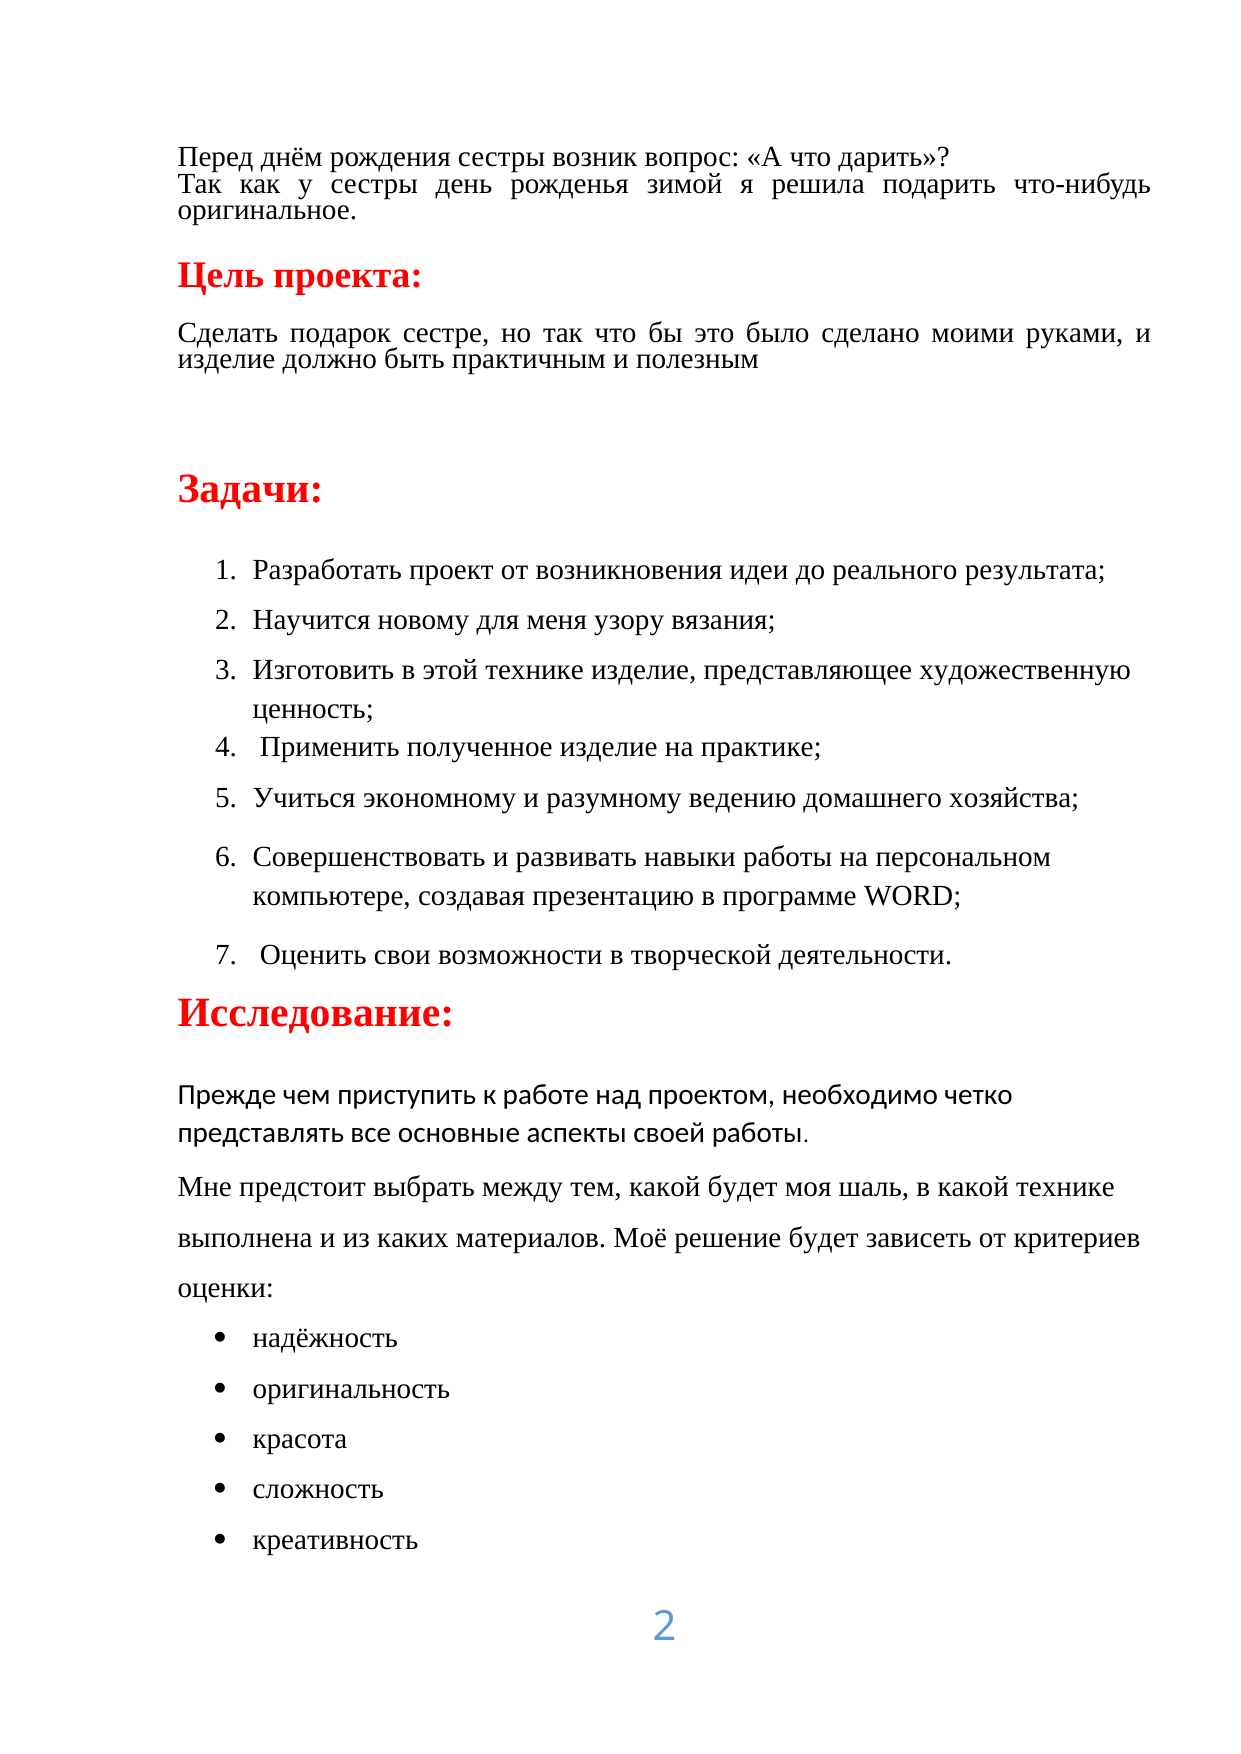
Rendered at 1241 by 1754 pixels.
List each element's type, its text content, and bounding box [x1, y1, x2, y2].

list Оценить свои возможности в творческой деятельности. [215, 937, 1152, 971]
list красота [215, 1421, 1152, 1455]
list надёжность [215, 1320, 1152, 1354]
list Совершенствовать и развивать навыки работы на персональном компьютере, создавая презентацию в программе WORD; [215, 839, 1152, 911]
text Так как у сестры день рожденья зимой я решила подарить что-нибудь оригинальное. [177, 172, 1152, 225]
list оригинальность [215, 1371, 1152, 1404]
text Прежде чем приступить к работе над проектом, необходимо четко представлять все основные аспекты своей работы. [177, 1076, 1152, 1150]
list Изготовить в этой технике изделие, представляющее художественную ценность; [215, 652, 1152, 724]
text Сделать подарок сестре, но так что бы это было сделано моими руками, и изделие должно быть практичным и полезным [177, 321, 1152, 375]
text Исследование: [177, 987, 1152, 1035]
text Цель проекта: [177, 260, 1152, 294]
text Задачи: [177, 463, 1152, 511]
list Разработать проект от возникновения идеи до реального результата; [215, 552, 1152, 585]
text Перед днём рождения сестры возник вопрос: «А что дарить»? [177, 145, 1152, 172]
text Мне предстоит выбрать между тем, какой будет моя шаль, в какой технике выполнена и из каких материалов. Моё решение будет зависеть от критериев оценки: [177, 1169, 1152, 1304]
list креативность [215, 1522, 1152, 1556]
list Учиться экономному и разумному ведению домашнего хозяйства; [215, 780, 1152, 813]
list Применить полученное изделие на практике; [215, 729, 1152, 763]
list Научится новому для меня узору вязания; [215, 602, 1152, 636]
list сложность [215, 1472, 1152, 1505]
